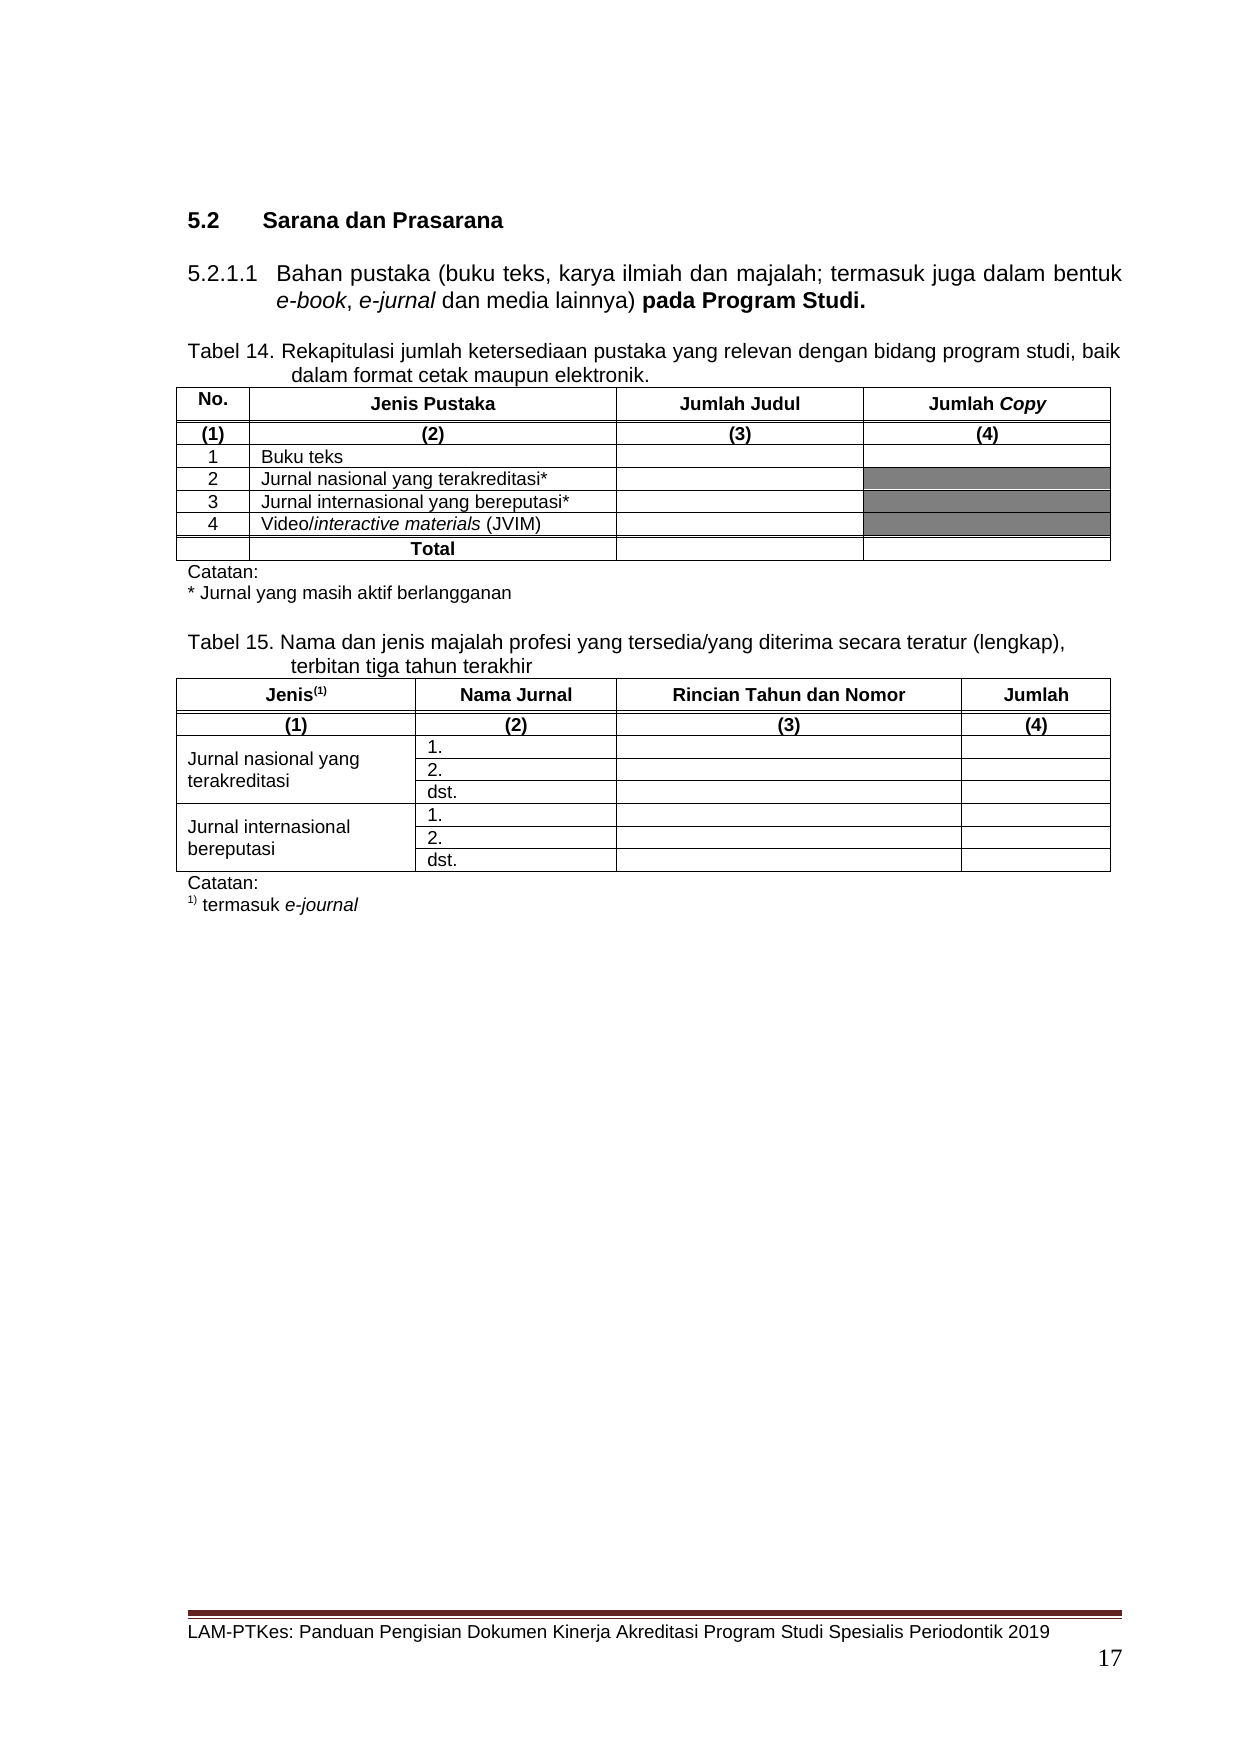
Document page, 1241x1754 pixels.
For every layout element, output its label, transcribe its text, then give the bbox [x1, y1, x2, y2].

table_cell dst. [416, 781, 616, 803]
table_cell Jurnal internasional yang bereputasi* [250, 491, 616, 512]
table_cell (3) [617, 423, 863, 444]
table_header Nama Jurnal [416, 679, 616, 710]
table_cell [962, 759, 1110, 780]
table_cell (3) [617, 714, 961, 735]
table_cell Jurnal nasional yang terakreditasi* [250, 468, 616, 489]
table_cell dst. [416, 849, 616, 871]
table_cell [864, 491, 1110, 512]
table_cell [617, 468, 863, 489]
table_cell [617, 849, 961, 871]
table_cell [617, 736, 961, 758]
table_cell [962, 804, 1110, 826]
table_cell (2) [416, 714, 616, 735]
table_cell [864, 468, 1110, 489]
table_cell [962, 827, 1110, 848]
table_cell 3 [177, 491, 249, 512]
table_cell Total [250, 538, 616, 559]
table_cell [617, 445, 863, 467]
table_cell (4) [864, 423, 1110, 444]
table_cell (2) [250, 423, 616, 444]
table_cell Jurnal nasional yang terakreditasi [177, 736, 415, 803]
table_cell Buku teks [250, 445, 616, 467]
table_header Jenis(1) [177, 679, 415, 710]
table_header No. [177, 388, 249, 420]
table_cell [617, 804, 961, 826]
table_header Jumlah [962, 679, 1110, 710]
table_cell [962, 781, 1110, 803]
table_cell [617, 513, 863, 535]
text Catatan: [187, 872, 1122, 893]
table_cell [962, 849, 1110, 871]
table_cell [617, 827, 961, 848]
text * Jurnal yang masih aktif berlangganan [187, 582, 1122, 604]
text Catatan: [187, 561, 1122, 582]
table_cell [864, 513, 1110, 535]
table_cell [962, 736, 1110, 758]
table_cell (1) [177, 423, 249, 444]
table_cell 4 [177, 513, 249, 535]
text 5.2.1.1 Bahan pustaka (buku teks, karya ilmiah dan majalah; termasuk juga dalam bentuk e-book, e-jurnal dan media lainnya) pada Program Studi. [187, 260, 1122, 313]
text Tabel 14. Rekapitulasi jumlah ketersediaan pustaka yang relevan dengan bidang program studi, baik dalam format cetak maupun elektronik. [187, 339, 1122, 387]
table_cell [617, 781, 961, 803]
table_cell 1. [416, 804, 616, 826]
table_cell 1. [416, 736, 616, 758]
table_cell [617, 538, 863, 559]
table_cell [864, 538, 1110, 559]
table_cell 2. [416, 827, 616, 848]
table_cell (1) [177, 714, 415, 735]
table_cell (4) [962, 714, 1110, 735]
table_cell [617, 491, 863, 512]
table_cell [864, 445, 1110, 467]
table_cell Video/interactive materials (JVIM) [250, 513, 616, 535]
table_cell [177, 538, 249, 559]
table_cell 2 [177, 468, 249, 489]
table_header Jumlah Judul [617, 388, 863, 420]
table_header Jumlah Copy [864, 388, 1110, 420]
table_cell 1 [177, 445, 249, 467]
text Tabel 15. Nama dan jenis majalah profesi yang tersedia/yang diterima secara teratur (lengkap), terbitan tiga tahun terakhir [187, 630, 1122, 678]
text 1) termasuk e-journal [187, 893, 1122, 915]
table_header Jenis Pustaka [250, 388, 616, 420]
text 5.2 Sarana dan Prasarana [187, 207, 1122, 234]
table_header Rincian Tahun dan Nomor [617, 679, 961, 710]
table_cell Jurnal internasional bereputasi [177, 804, 415, 871]
table_cell [617, 759, 961, 780]
table_cell 2. [416, 759, 616, 780]
